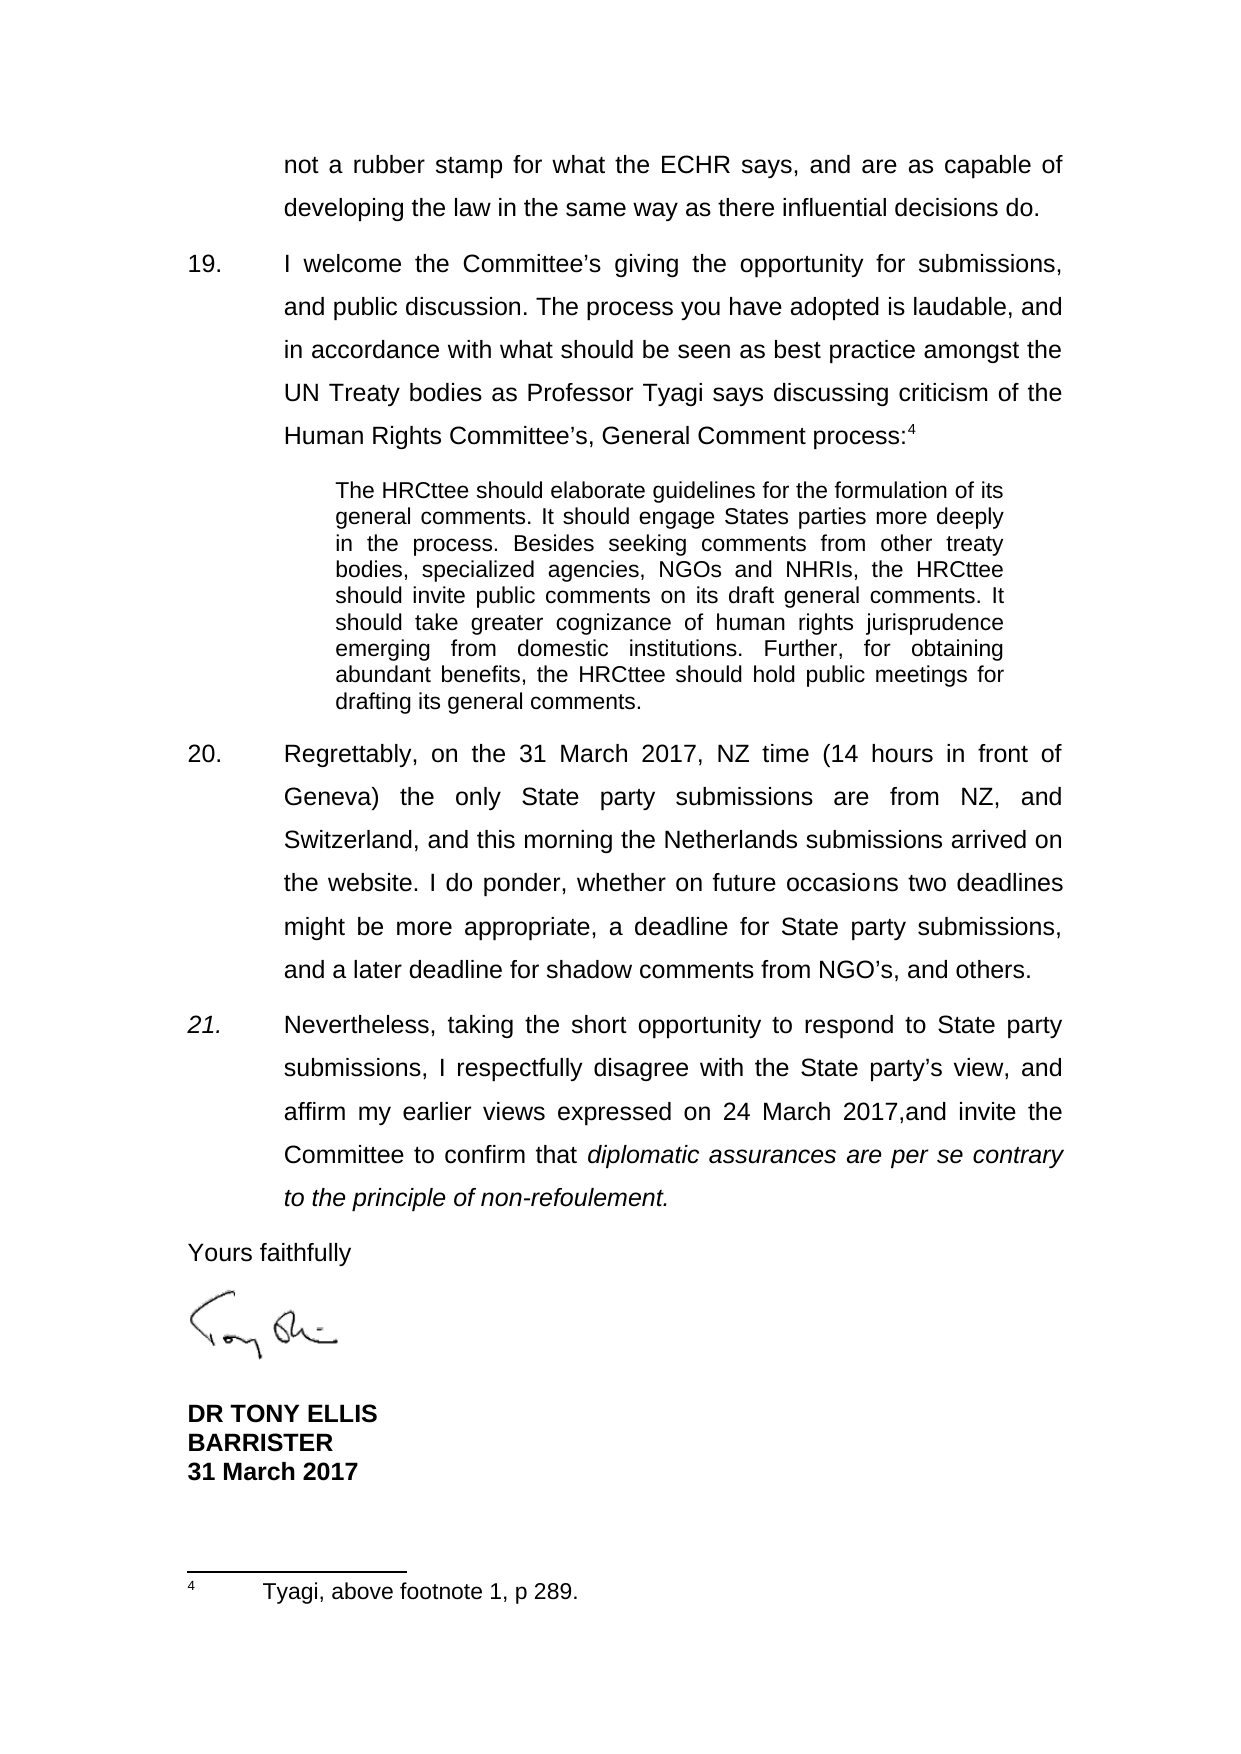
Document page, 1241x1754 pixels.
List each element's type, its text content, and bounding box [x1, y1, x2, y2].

text Regrettably, on the 31 March 2017, NZ time (14 hours in front of Geneva) the only State party submissions are from NZ, and Switzerland, and this morning the Netherlands submissions arrived on the website. I do ponder, whether on future occasions two deadlines might be more appropriate, a deadline for State party submissions, and a later deadline for shadow comments from NGO’s, and others. [187, 739, 1064, 983]
text The HRCttee should elaborate guidelines for the formulation of its general comments. It should engage States parties more deeply in the process. Besides seeking comments from other treaty bodies, specialized agencies, NGOs and NHRIs, the HRCttee should invite public comments on its draft general comments. It should take greater cognizance of human rights jurisprudence emerging from domestic institutions. Further, for obtaining abundant benefits, the HRCttee should hold public meetings for drafting its general comments. [335, 477, 1005, 714]
text Nevertheless, taking the short opportunity to respond to State party submissions, I respectfully disagree with the State party’s view, and affirm my earlier views expressed on 24 March 2017,and invite the Committee to confirm that diplomatic assurances are per se contrary to the principle of non-refoulement. [187, 1010, 1064, 1212]
text 31 March 2017 [187, 1456, 1064, 1485]
text DR TONY ELLIS [187, 1399, 1064, 1428]
text BARRISTER [187, 1428, 1064, 1456]
picture [187, 1279, 342, 1372]
text Yours faithfully [187, 1238, 1064, 1267]
text I welcome the Committee’s giving the opportunity for submissions, and public discussion. The process you have adopted is laudable, and in accordance with what should be seen as best practice amongst the UN Treaty bodies as Professor Tyagi says discussing criticism of the Human Rights Committee’s, General Comment process: [187, 249, 1064, 450]
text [187, 150, 1064, 222]
